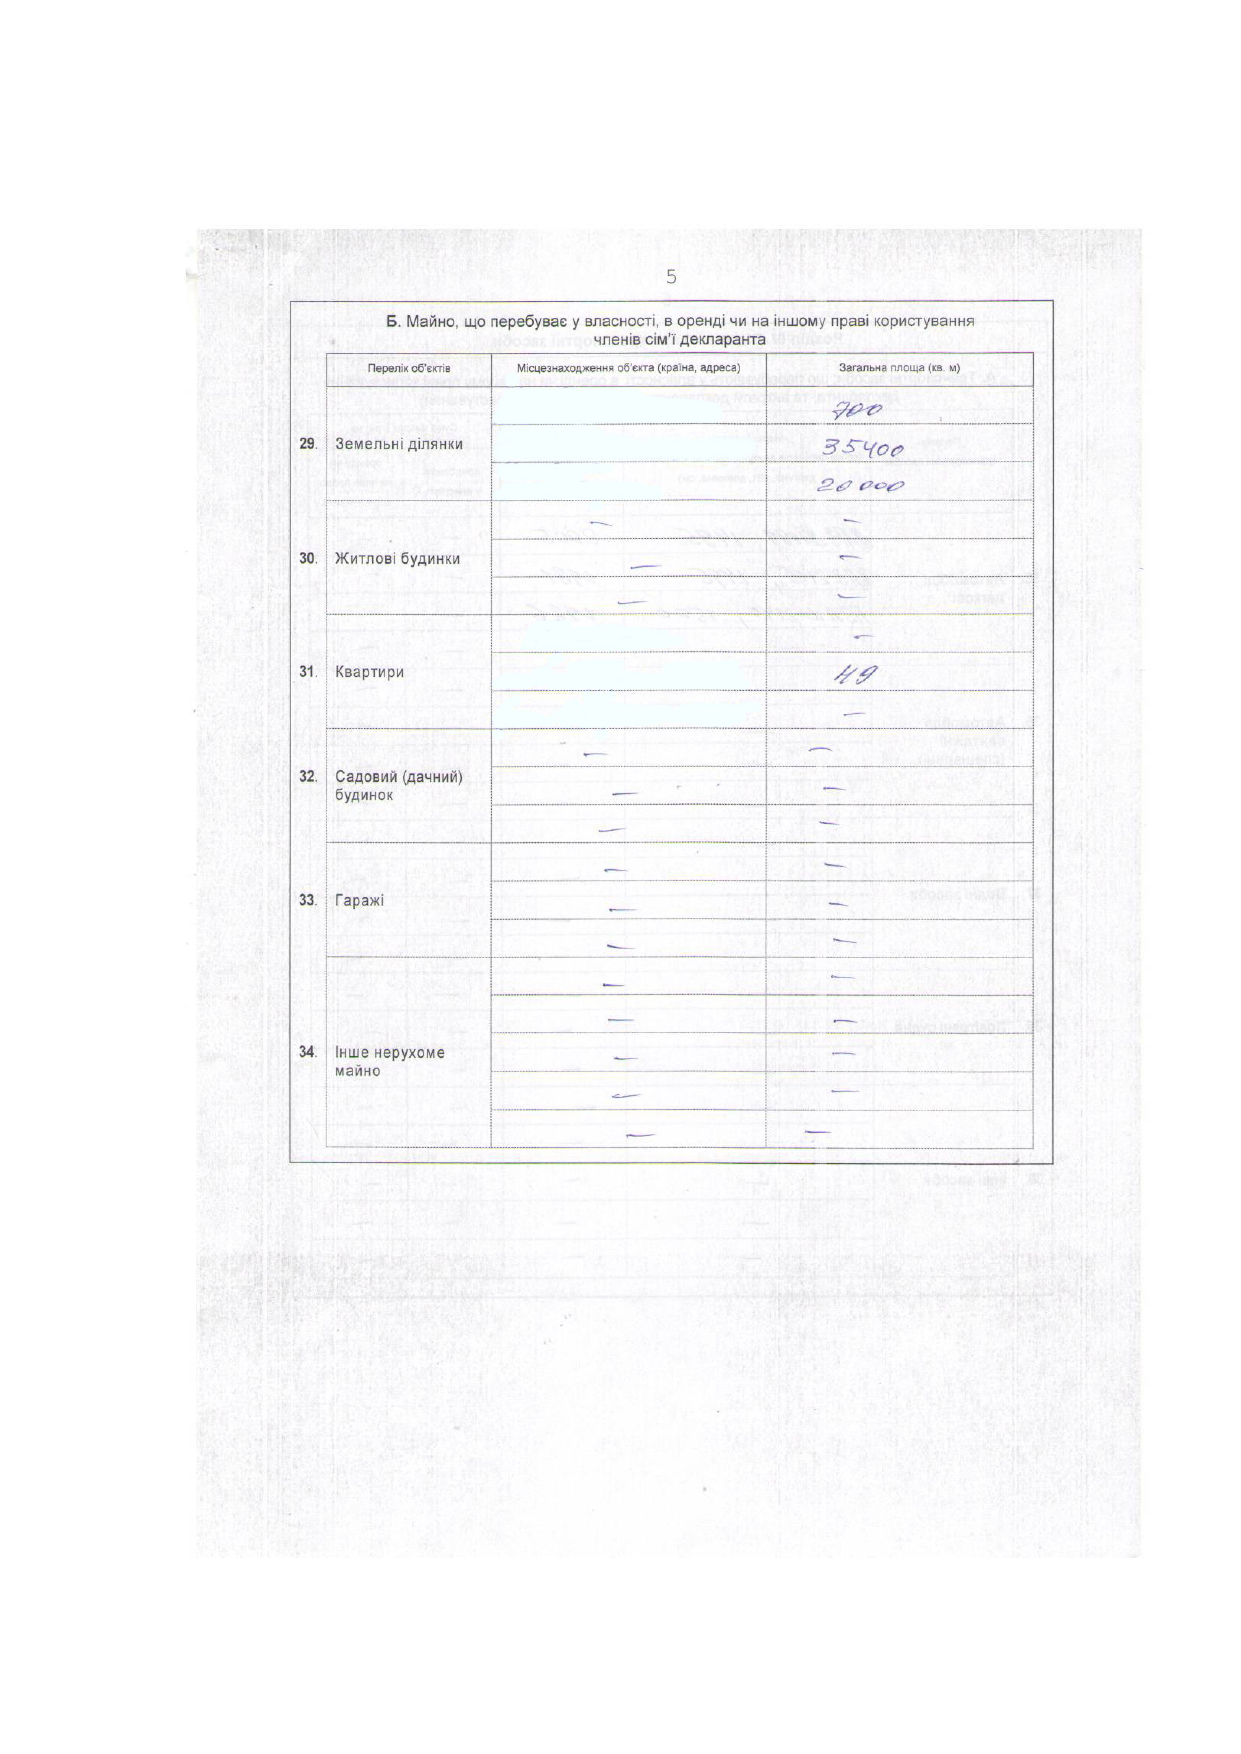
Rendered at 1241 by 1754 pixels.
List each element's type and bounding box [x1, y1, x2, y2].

picture [177, 224, 1152, 1562]
